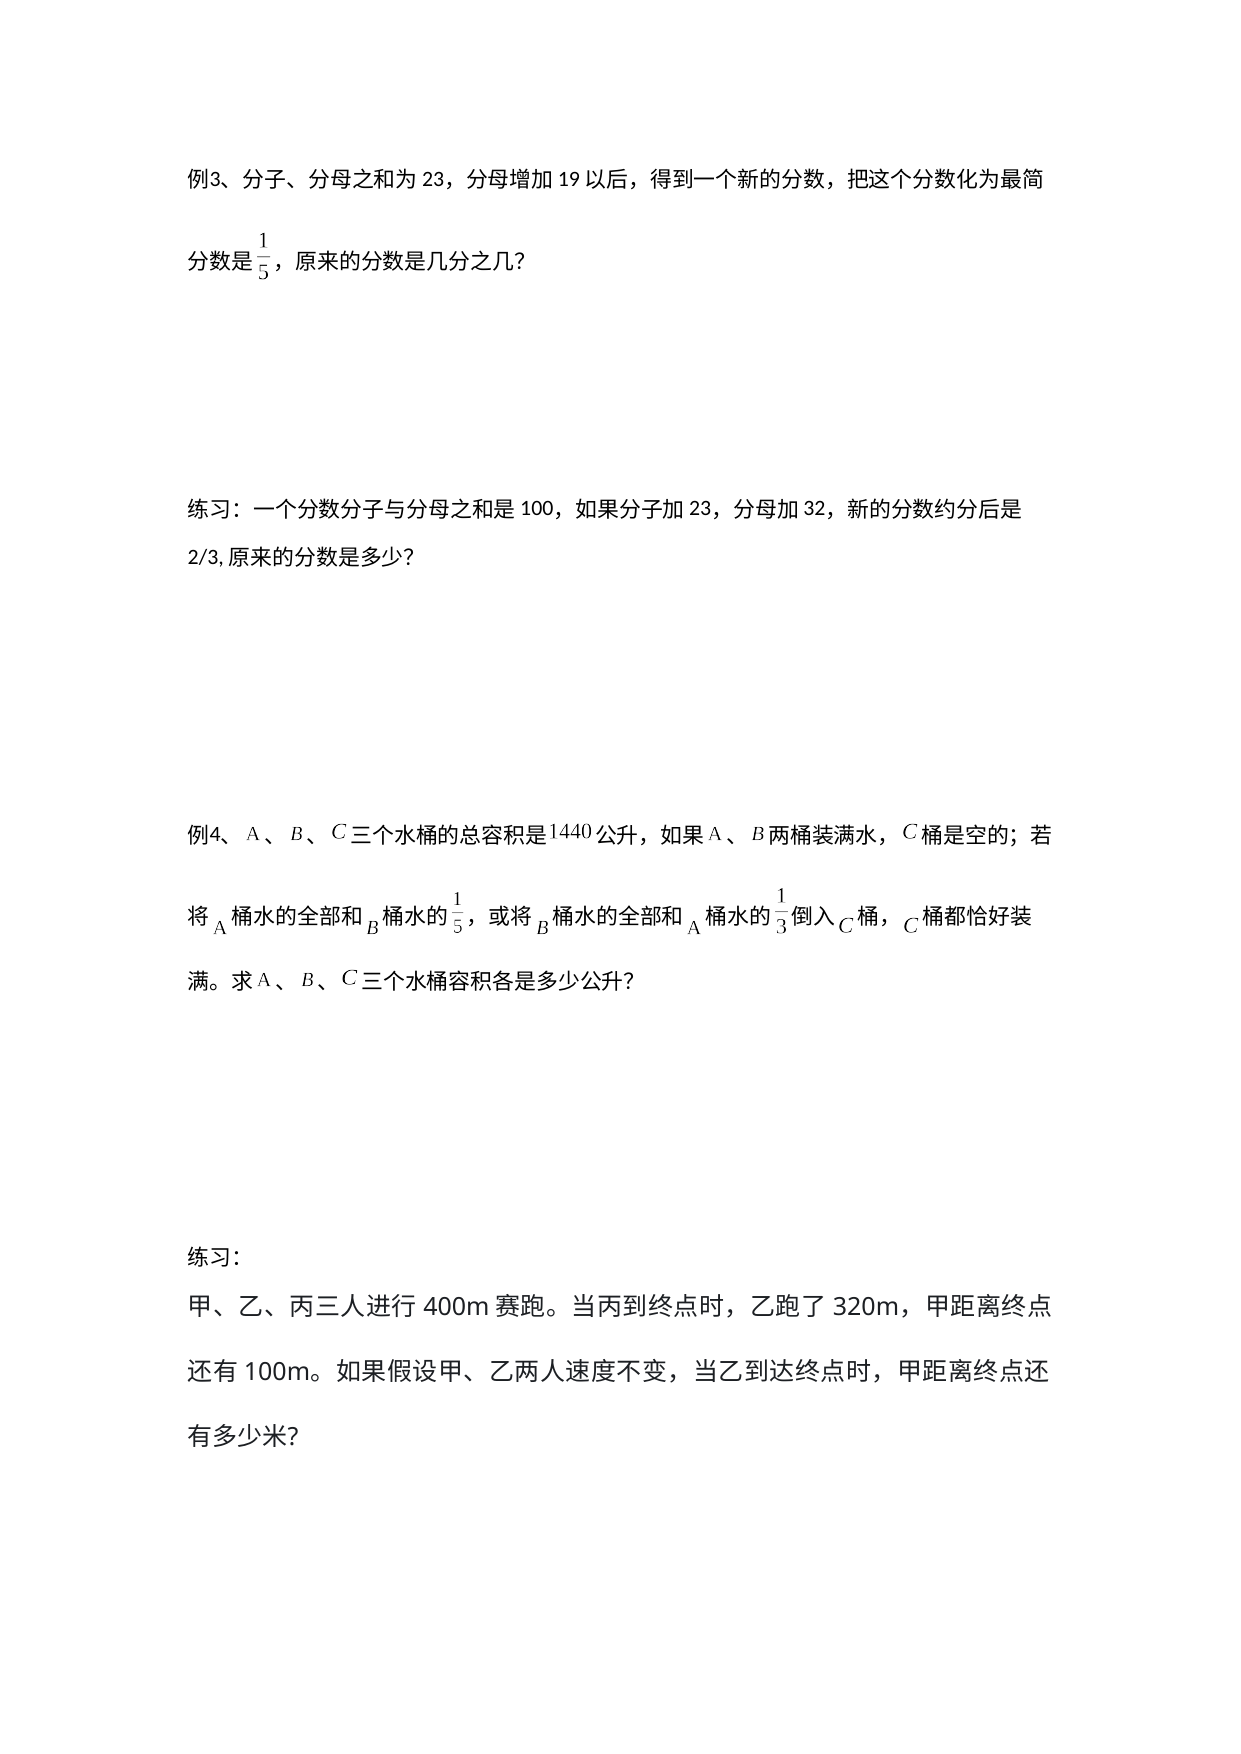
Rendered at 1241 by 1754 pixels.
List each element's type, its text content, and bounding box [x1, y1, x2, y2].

list 分子、分母之和为23，分母增加19以后，得到一个新的分数，把这个分数化为最简分数是，原来的分数是几分之几？ [187, 162, 1053, 292]
list 、、三个水桶的总容积是公升，如果、两桶装满水，桶是空的；若将桶水的全部和桶水的，或将桶水的全部和桶水的倒入桶，桶都恰好装满。求、、三个水桶容积各是多少公升？ [187, 817, 1053, 996]
text 甲、乙、丙三人进行400m赛跑。当丙到终点时，乙跑了320m，甲距离终点还有100m。如果假设甲、乙两人速度不变，当乙到达终点时，甲距离终点还有多少米? [187, 1272, 1053, 1467]
list 练习：一个分数分子与分母之和是100，如果分子加23，分母加32，新的分数约分后是2/3, 原来的分数是多少？ [187, 491, 1053, 572]
text 练习： [187, 1239, 1053, 1272]
